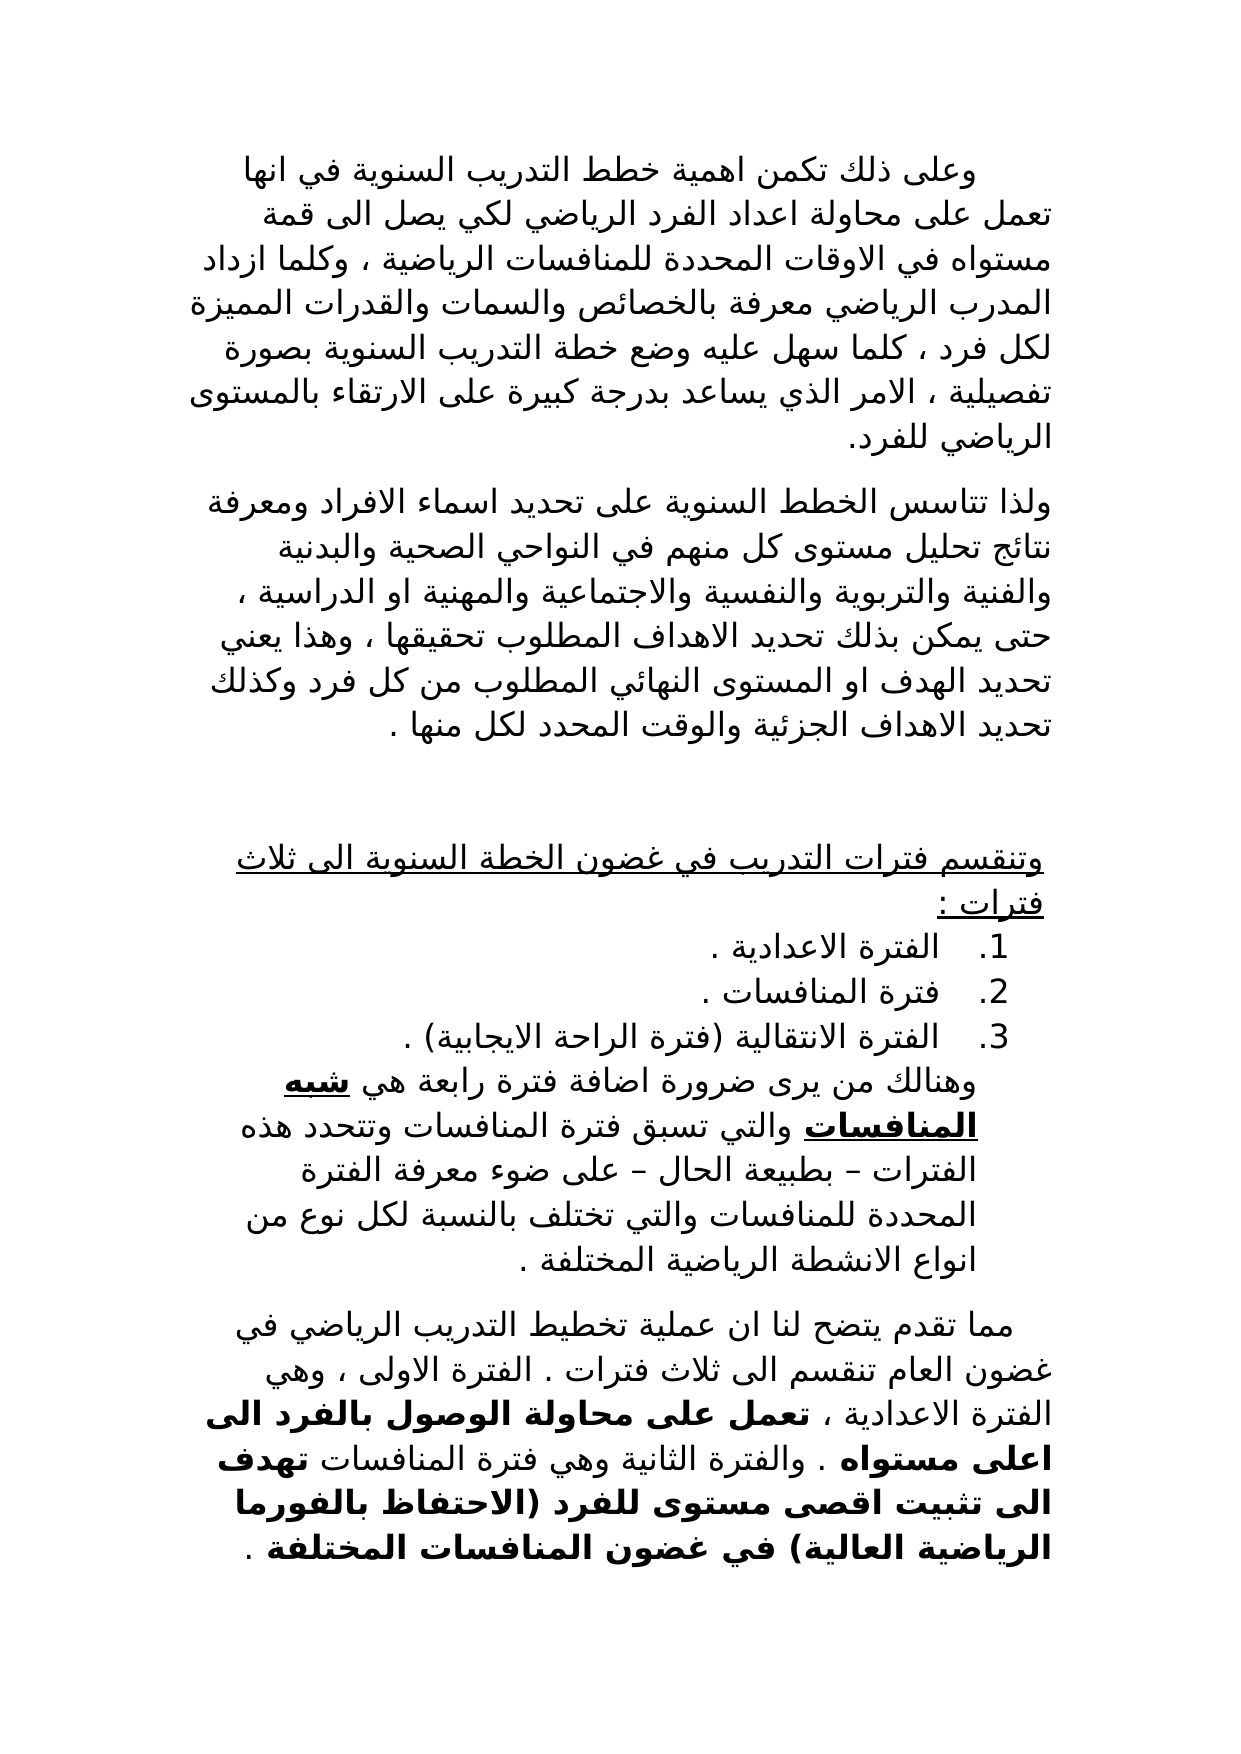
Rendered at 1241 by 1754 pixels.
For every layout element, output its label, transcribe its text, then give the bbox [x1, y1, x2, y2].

list الفترة الانتقالية (فترة الراحة الايجابية) . [187, 1017, 978, 1056]
list وتنقسم فترات التدريب في غضون الخطة السنوية الى ثلاث فترات : [187, 839, 1044, 922]
list فترة المنافسات . [187, 973, 978, 1011]
text ولذا تتاسس الخطط السنوية على تحديد اسماء الافراد ومعرفة نتائج تحليل مستوى كل منهم في النواحي الصحية والبدنية والفنية والتربوية والنفسية والاجتماعية والمهنية او الدراسية ، حتى يمكن بذلك تحديد الاهداف المطلوب تحقيقها ، وهذا يعني تحديد الهدف او المستوى النهائي المطلوب من كل فرد وكذلك تحديد الاهداف الجزئية والوقت المحدد لكل منها . [187, 483, 1053, 745]
list الفترة الاعدادية . [187, 928, 978, 967]
list وهنالك من يرى ضرورة اضافة فترة رابعة هي شبه المنافسات والتي تسبق فترة المنافسات وتتحدد هذه الفترات – بطبيعة الحال – على ضوء معرفة الفترة المحددة للمنافسات والتي تختلف بالنسبة لكل نوع من انواع الانشطة الرياضية المختلفة . [187, 1062, 978, 1279]
text وعلى ذلك تكمن اهمية خطط التدريب السنوية في انها تعمل على محاولة اعداد الفرد الرياضي لكي يصل الى قمة مستواه في الاوقات المحددة للمنافسات الرياضية ، وكلما ازداد المدرب الرياضي معرفة بالخصائص والسمات والقدرات المميزة لكل فرد ، كلما سهل عليه وضع خطة التدريب السنوية بصورة تفصيلية ، الامر الذي يساعد بدرجة كبيرة على الارتقاء بالمستوى الرياضي للفرد. [187, 150, 1053, 456]
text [187, 1306, 1053, 1567]
